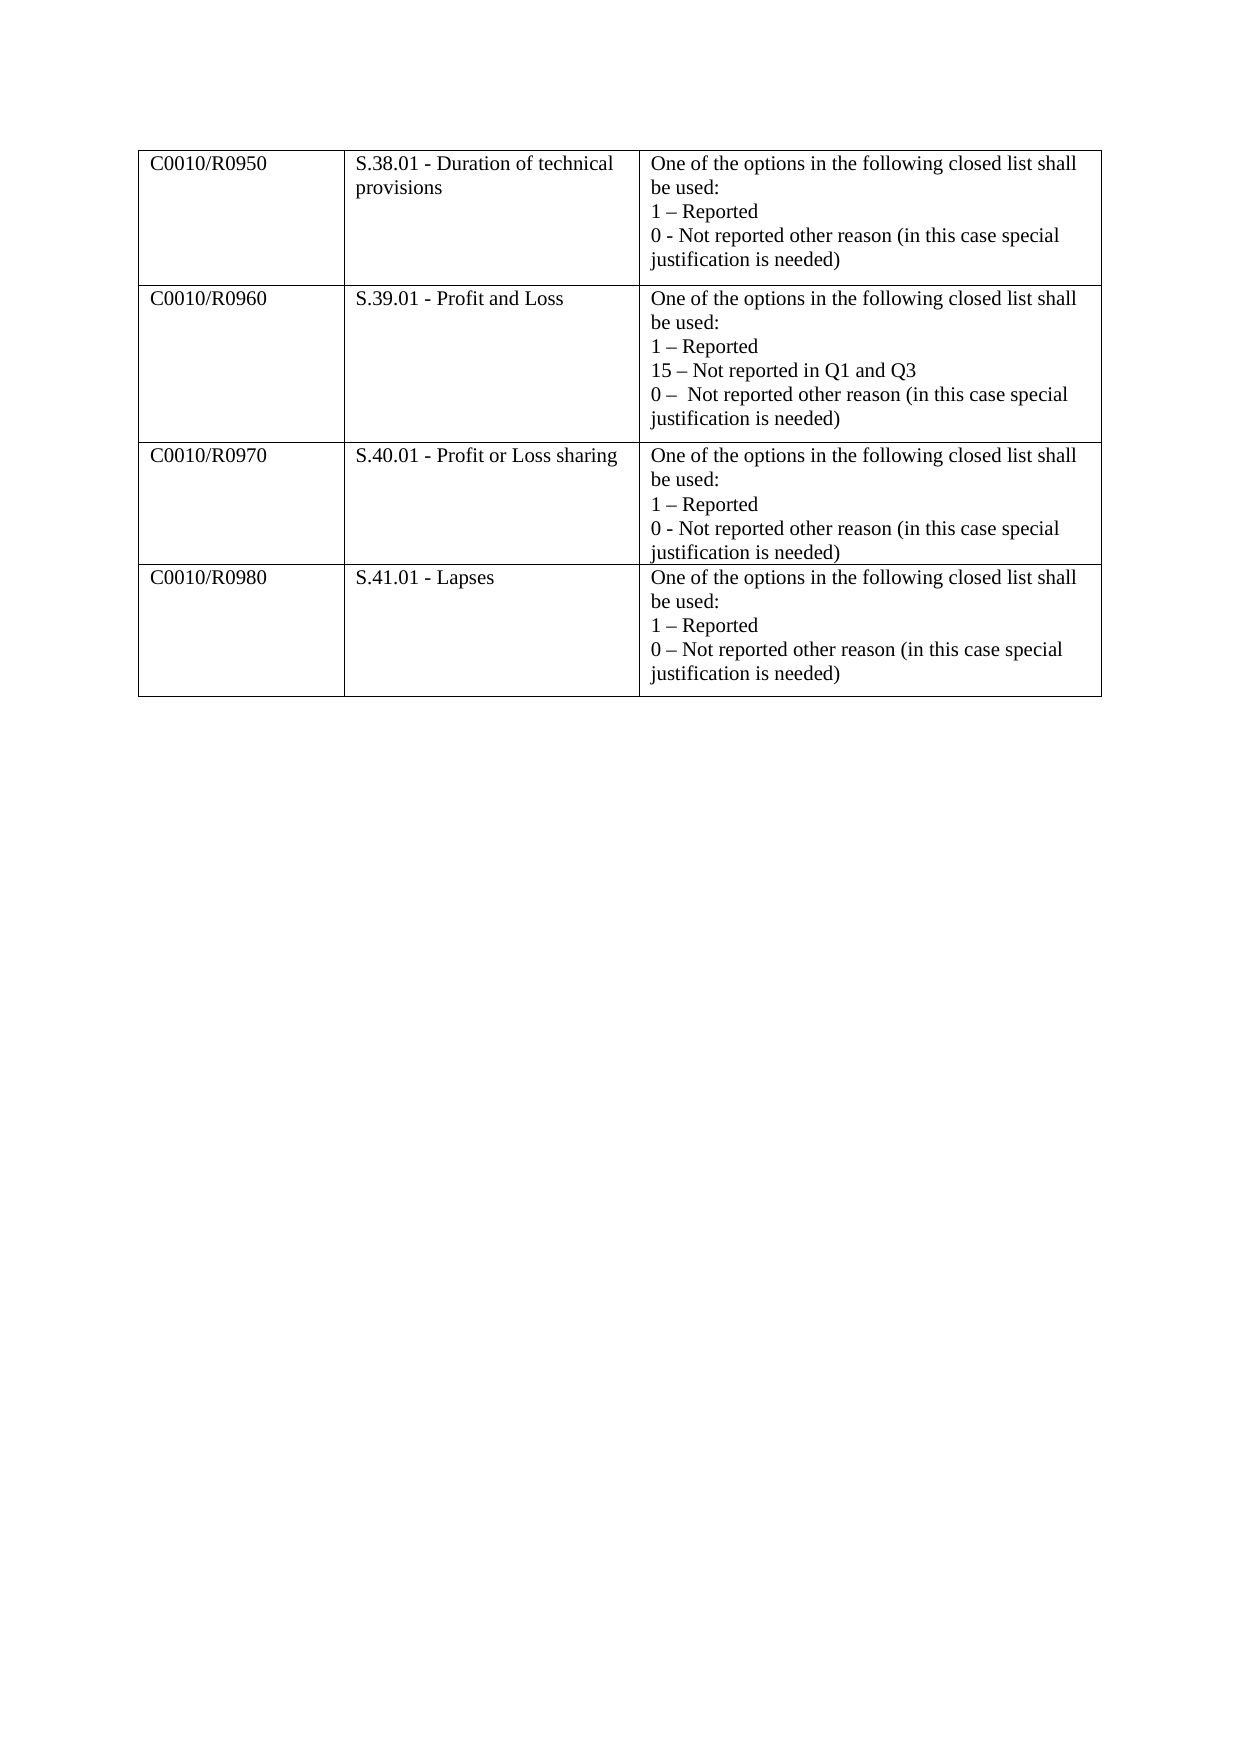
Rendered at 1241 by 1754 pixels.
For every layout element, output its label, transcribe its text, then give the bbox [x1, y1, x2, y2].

table_cell One of the options in the following closed list shall be used: 1 – Reported 0 – Not reported other reason (in this case special justification is needed) [640, 565, 1101, 696]
table_cell One of the options in the following closed list shall be used: 1 – Reported 15 – Not reported in Q1 and Q3 0 – Not reported other reason (in this case special justification is needed) [640, 286, 1101, 442]
table_cell S.41.01 - Lapses [345, 565, 639, 696]
table_cell C0010/R0950 [139, 151, 344, 284]
table_cell C0010/R0970 [139, 443, 344, 564]
table_cell S.39.01 - Profit and Loss [345, 286, 639, 442]
table_cell One of the options in the following closed list shall be used: 1 – Reported 0 - Not reported other reason (in this case special justification is needed) [640, 443, 1101, 564]
table_cell S.40.01 - Profit or Loss sharing [345, 443, 639, 564]
table_cell S.38.01 - Duration of technical provisions [345, 151, 639, 284]
table_cell One of the options in the following closed list shall be used: 1 – Reported 0 - Not reported other reason (in this case special justification is needed) [640, 151, 1101, 284]
table_cell C0010/R0960 [139, 286, 344, 442]
table_cell C0010/R0980 [139, 565, 344, 696]
